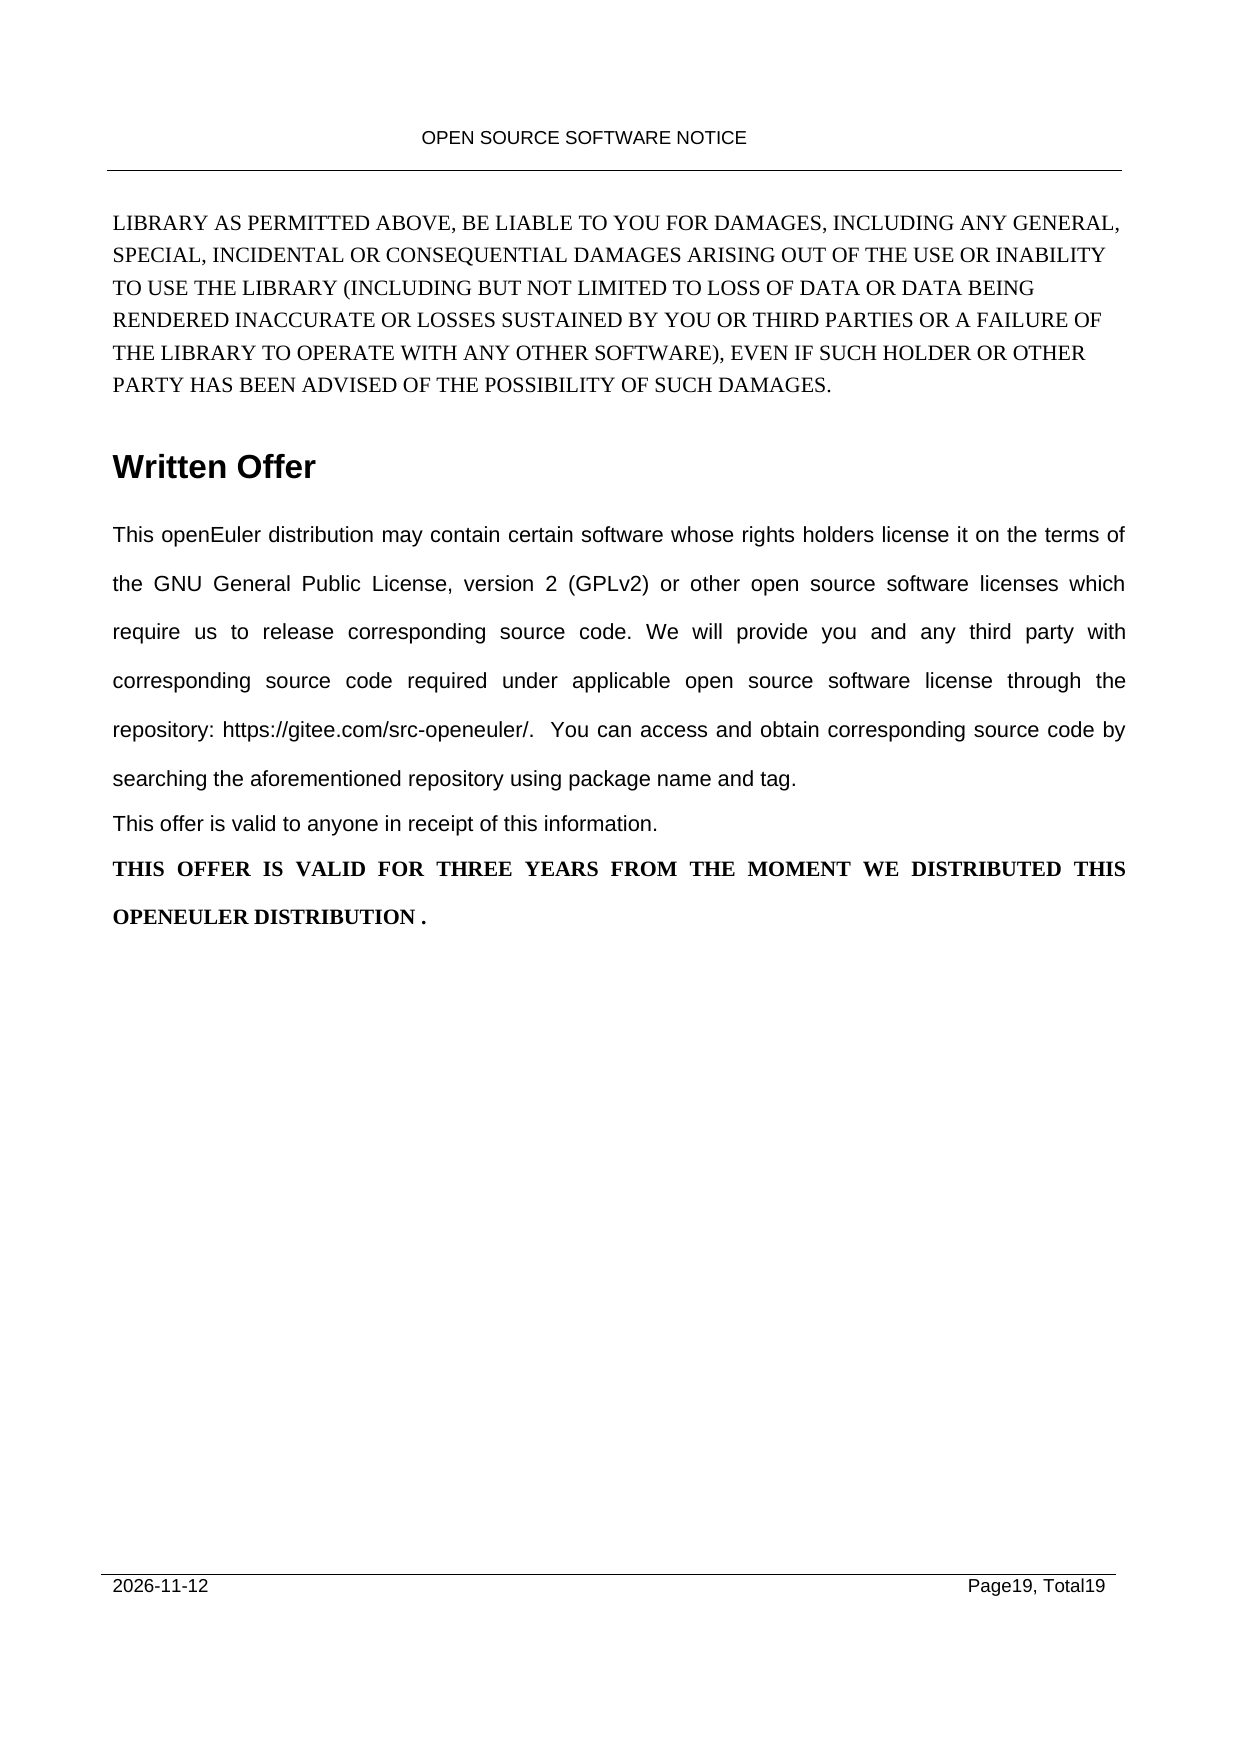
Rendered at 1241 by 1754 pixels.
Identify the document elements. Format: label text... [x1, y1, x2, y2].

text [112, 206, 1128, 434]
text This openEuler distribution may contain certain software whose rights holders license it on the terms of the GNU General Public License, version 2 (GPLv2) or other open source software licenses which require us to release corresponding source code. We will provide you and any third party with corresponding source code required under applicable open source software license through the repository: https://gitee.com/src-openeuler/. You can access and obtain corresponding source code by searching the aforementioned repository using package name and tag. [112, 518, 1128, 794]
text THIS OFFER IS VALID FOR THREE YEARS FROM THE MOMENT WE DISTRIBUTED THIS OPENEULER DISTRIBUTION . [112, 852, 1128, 933]
text Written Offer [112, 434, 1128, 499]
text This offer is valid to anyone in receipt of this information. [112, 807, 1128, 839]
